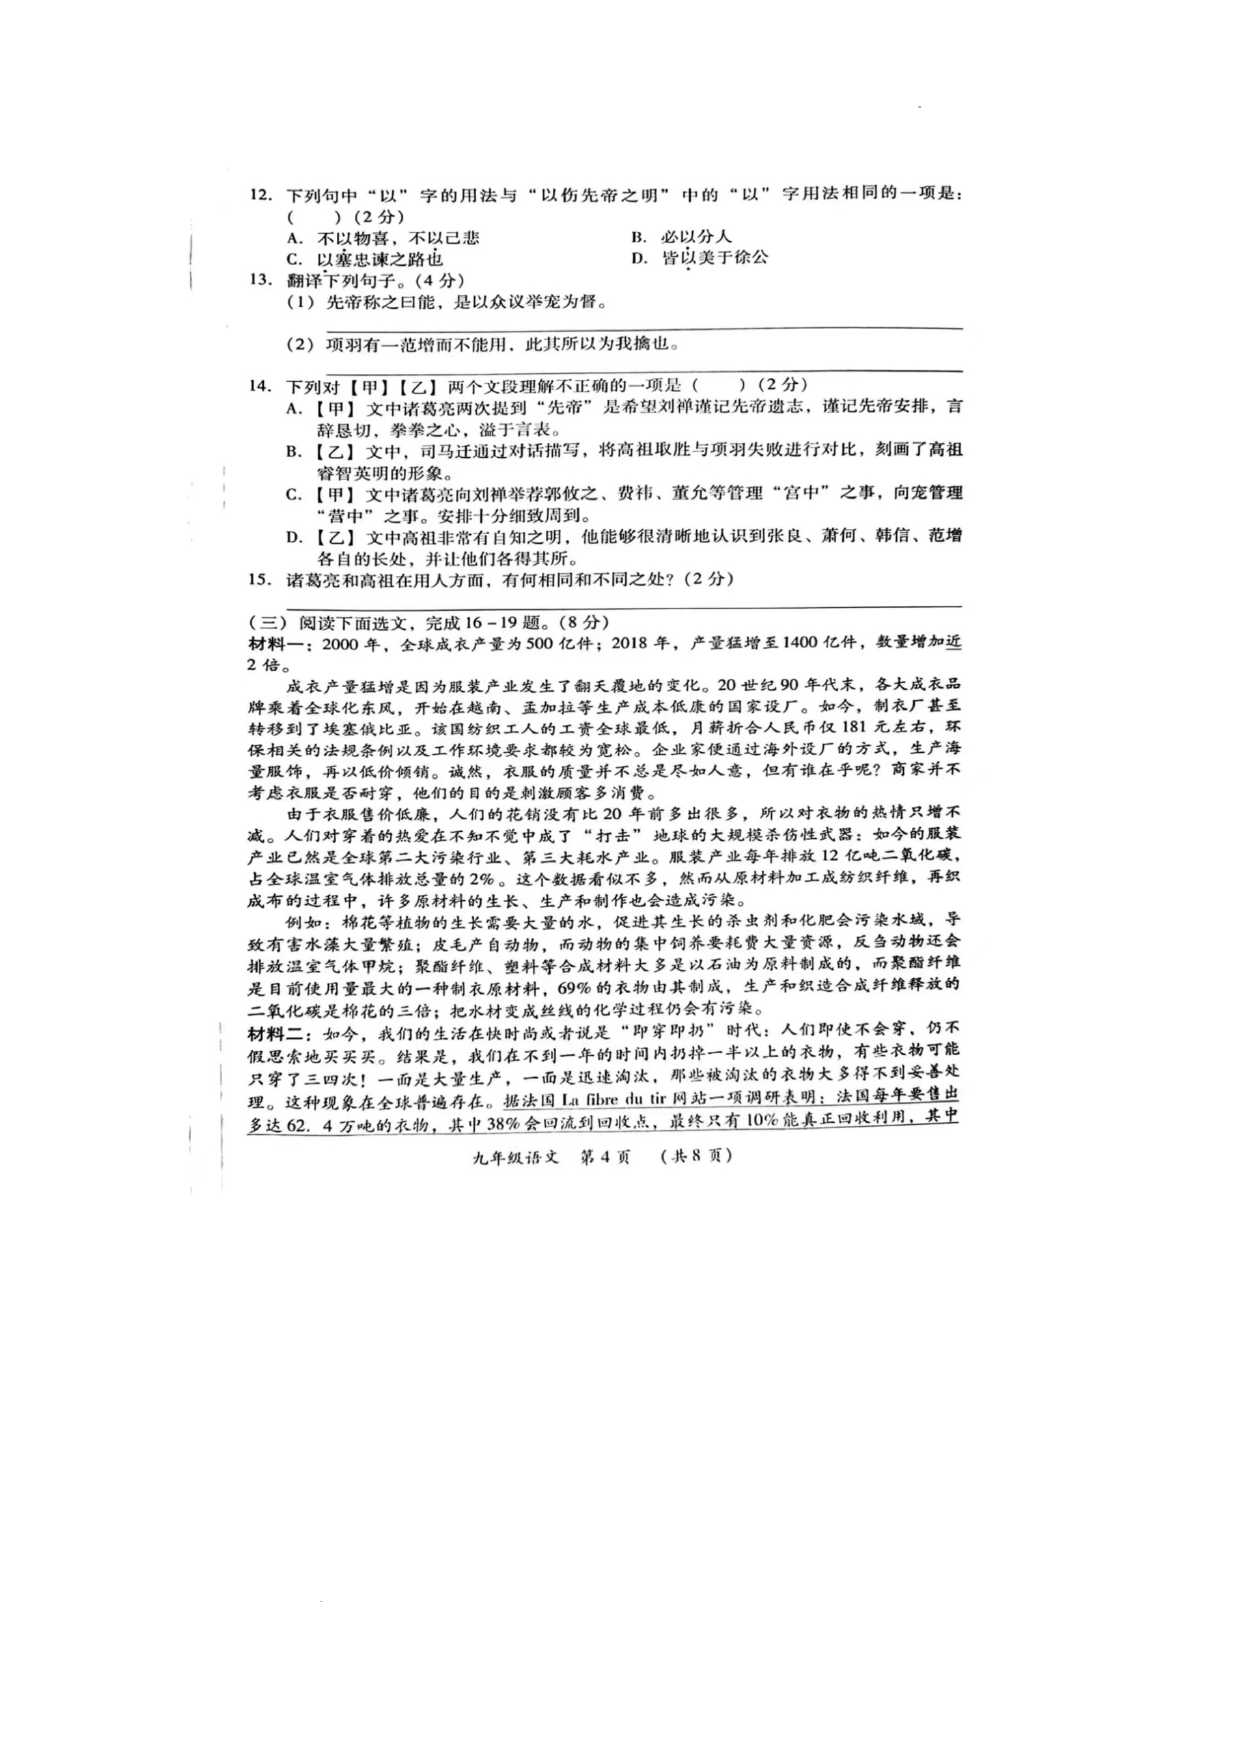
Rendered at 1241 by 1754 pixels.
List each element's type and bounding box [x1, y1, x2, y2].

picture [187, 162, 1053, 1199]
